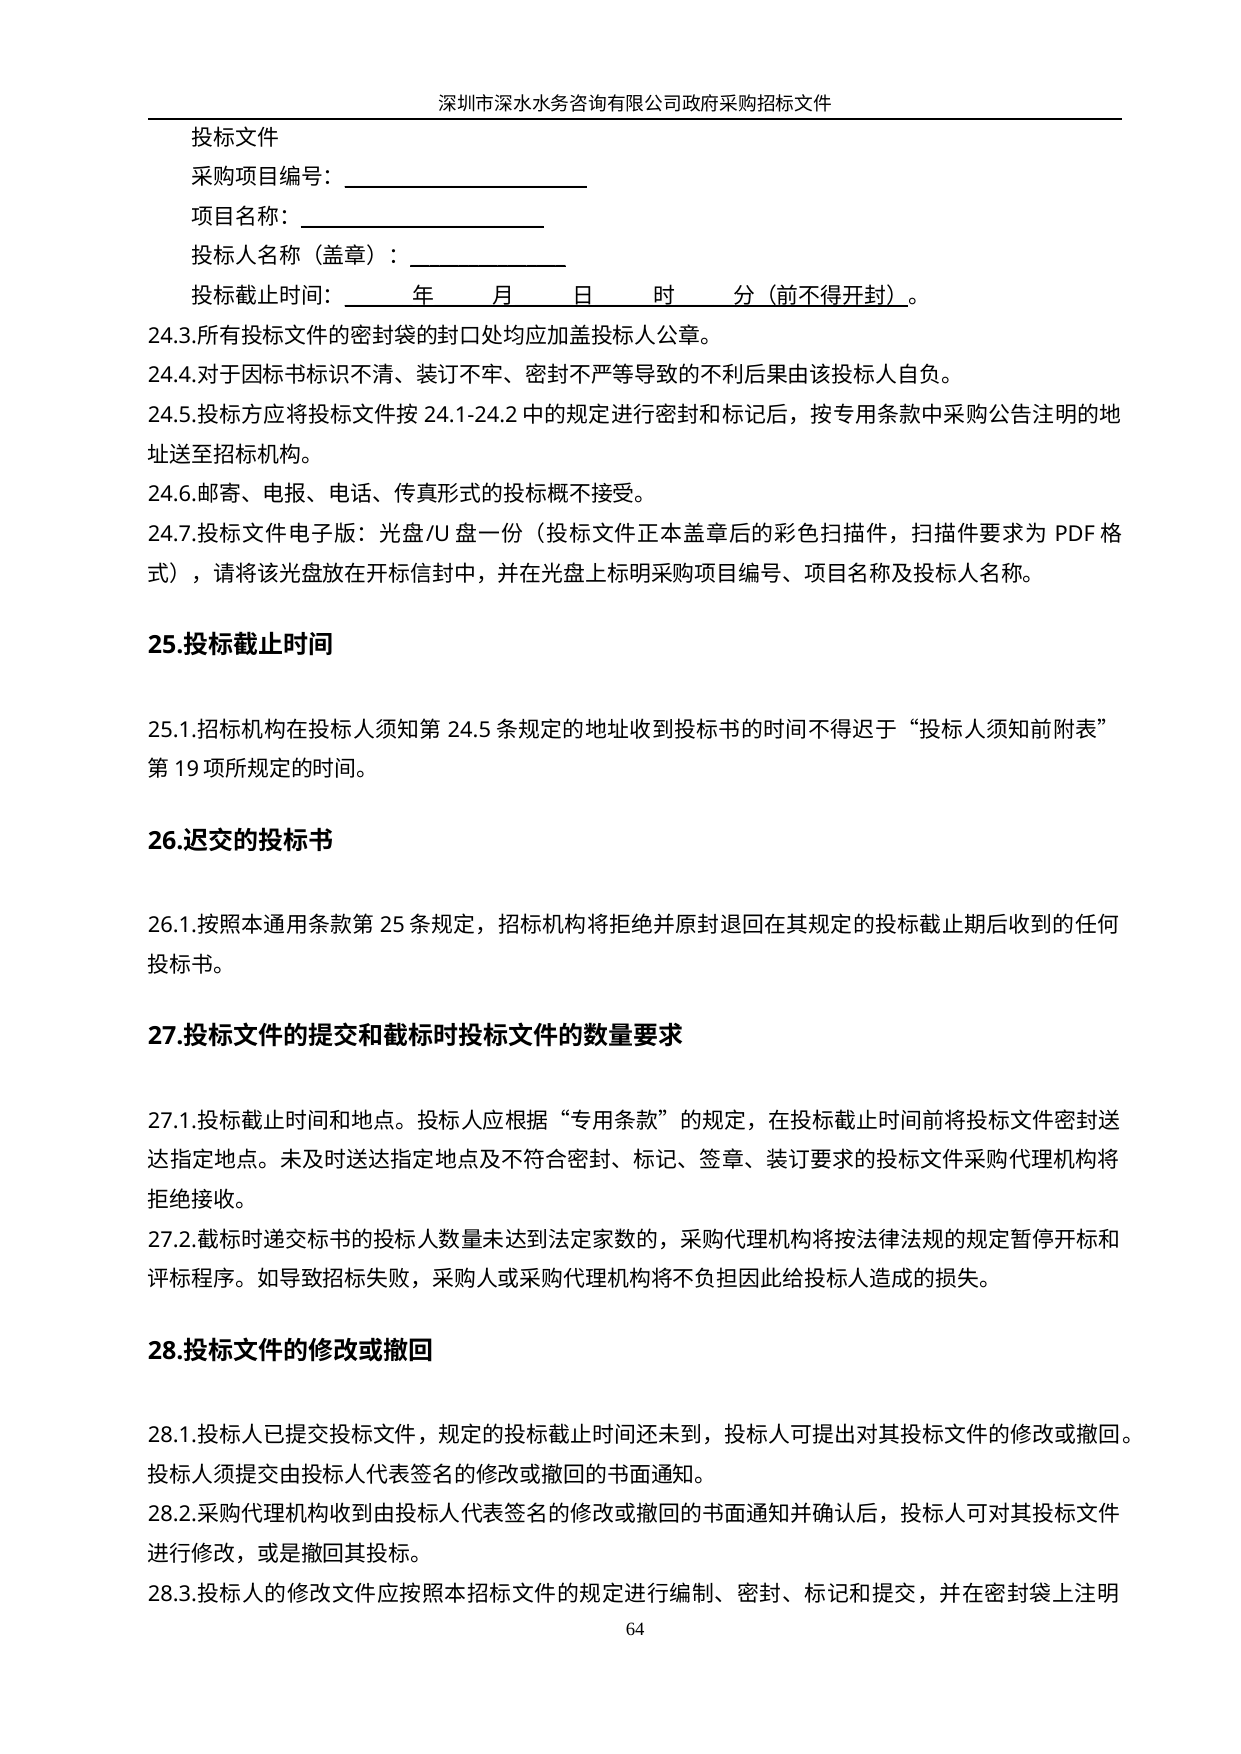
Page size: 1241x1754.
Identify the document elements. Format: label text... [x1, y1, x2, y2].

text 投标文件的修改或撤回 [148, 1330, 1122, 1366]
text 投标方应将投标文件按24.1-24.2中的规定进行密封和标记后，按专用条款中采购公告注明的地址送至招标机构。 [148, 397, 1122, 468]
text 所有投标文件的密封袋的封口处均应加盖投标人公章。 [148, 318, 1122, 349]
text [148, 1576, 1122, 1607]
text 投标文件的提交和截标时投标文件的数量要求 [148, 1016, 1122, 1052]
text 招标机构在投标人须知第24.5条规定的地址收到投标书的时间不得迟于“投标人须知前附表”第19项所规定的时间。 [148, 712, 1122, 783]
text 采购项目编号：_________________________ [148, 159, 1122, 191]
text 投标人名称（盖章）：________________ [148, 238, 1122, 270]
text 投标人已提交投标文件，规定的投标截止时间还未到，投标人可提出对其投标文件的修改或撤回。投标人须提交由投标人代表签名的修改或撤回的书面通知。 [148, 1417, 1122, 1488]
text 投标截止时间 [148, 624, 1122, 661]
text 邮寄、电报、电话、传真形式的投标概不接受。 [148, 476, 1122, 508]
text 投标文件 [148, 120, 1122, 151]
text 投标截止时间：_______年______月______日______时______分（前不得开封）。 [148, 278, 1122, 310]
text 项目名称：_________________________ [148, 199, 1122, 231]
text 按照本通用条款第25条规定，招标机构将拒绝并原封退回在其规定的投标截止期后收到的任何投标书。 [148, 907, 1122, 979]
text 对于因标书标识不清、装订不牢、密封不严等导致的不利后果由该投标人自负。 [148, 357, 1122, 389]
text 截标时递交标书的投标人数量未达到法定家数的，采购代理机构将按法律法规的规定暂停开标和评标程序。如导致招标失败，采购人或采购代理机构将不负担因此给投标人造成的损失。 [148, 1222, 1122, 1293]
text 采购代理机构收到由投标人代表签名的修改或撤回的书面通知并确认后，投标人可对其投标文件进行修改，或是撤回其投标。 [148, 1496, 1122, 1568]
text 投标文件电子版：光盘/U盘一份（投标文件正本盖章后的彩色扫描件，扫描件要求为PDF格式），请将该光盘放在开标信封中，并在光盘上标明采购项目编号、项目名称及投标人名称。 [148, 516, 1122, 587]
text 迟交的投标书 [148, 820, 1122, 856]
text 投标截止时间和地点。投标人应根据“专用条款”的规定，在投标截止时间前将投标文件密封送达指定地点。未及时送达指定地点及不符合密封、标记、签章、装订要求的投标文件采购代理机构将拒绝接收。 [148, 1103, 1122, 1214]
